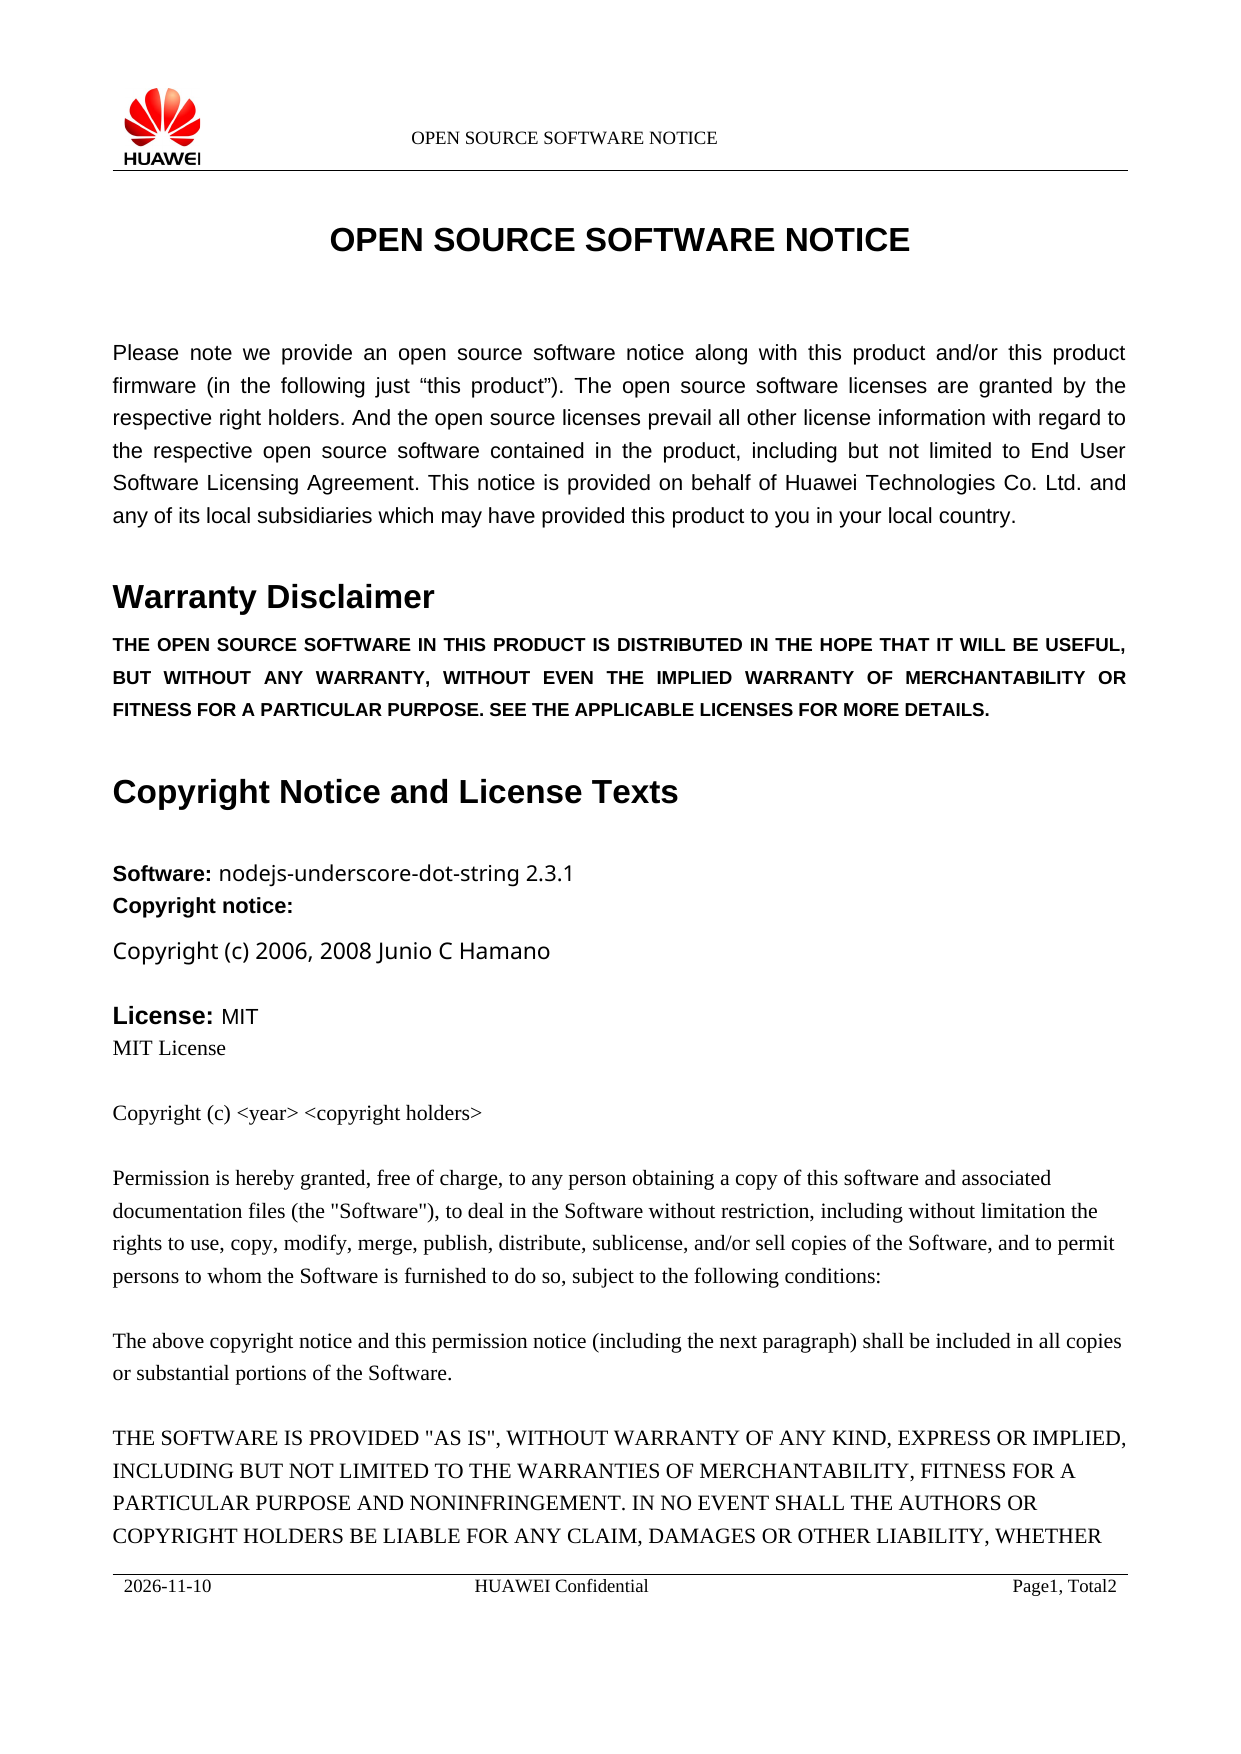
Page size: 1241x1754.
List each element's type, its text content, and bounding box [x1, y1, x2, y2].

text Please note we provide an open source software notice along with this product and/or this product firmware (in the following just “this product”). The open source software licenses are granted by the respective right holders. And the open source licenses prevail all other license information with regard to the respective open source software contained in the product, including but not limited to End User Software Licensing Agreement. This notice is provided on behalf of Huawei Technologies Co. Ltd. and any of its local subsidiaries which may have provided this product to you in your local country. [112, 336, 1128, 531]
text OPEN SOURCE SOFTWARE NOTICE [112, 206, 1128, 271]
text Copyright notice: [112, 889, 1128, 921]
picture [124, 88, 201, 165]
text License: MIT [112, 999, 1128, 1031]
text Copyright (c) 2006, 2008 Junio C Hamano [112, 934, 1128, 999]
title Software: nodejs-underscore-dot-string 2.3.1 [112, 856, 1128, 889]
text Copyright Notice and License Texts [112, 759, 1128, 824]
text The open source software in this product is distributed in the hope that it will be useful, but WITHOUT ANY WARRANTY, without even the implied warranty of MERCHANTABILITY or FITNESS FOR A PARTICULAR PURPOSE. See the applicable licenses for more details. [112, 629, 1128, 726]
text Warranty Disclaimer [112, 564, 1128, 629]
